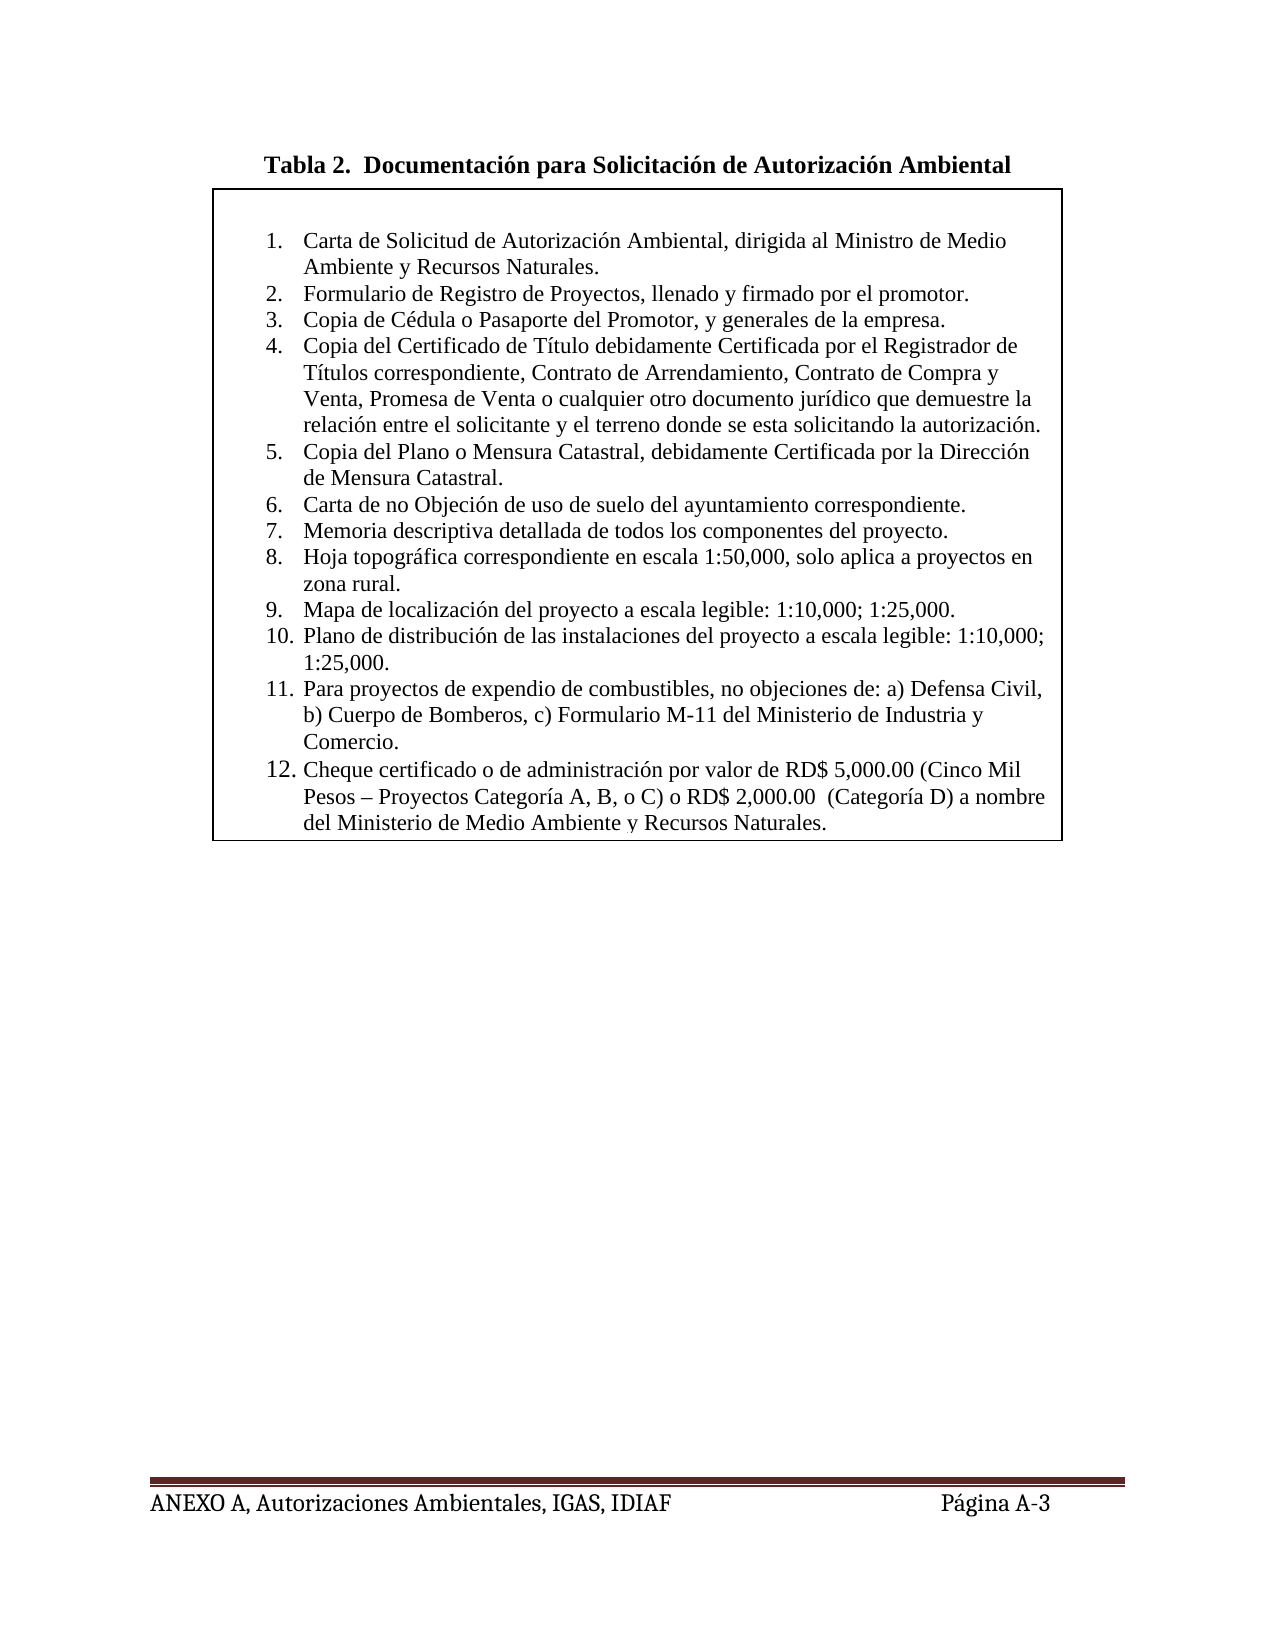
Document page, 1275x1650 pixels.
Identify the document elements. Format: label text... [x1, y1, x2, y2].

text Tabla 2. Documentación para Solicitación de Autorización Ambiental [150, 150, 1125, 179]
